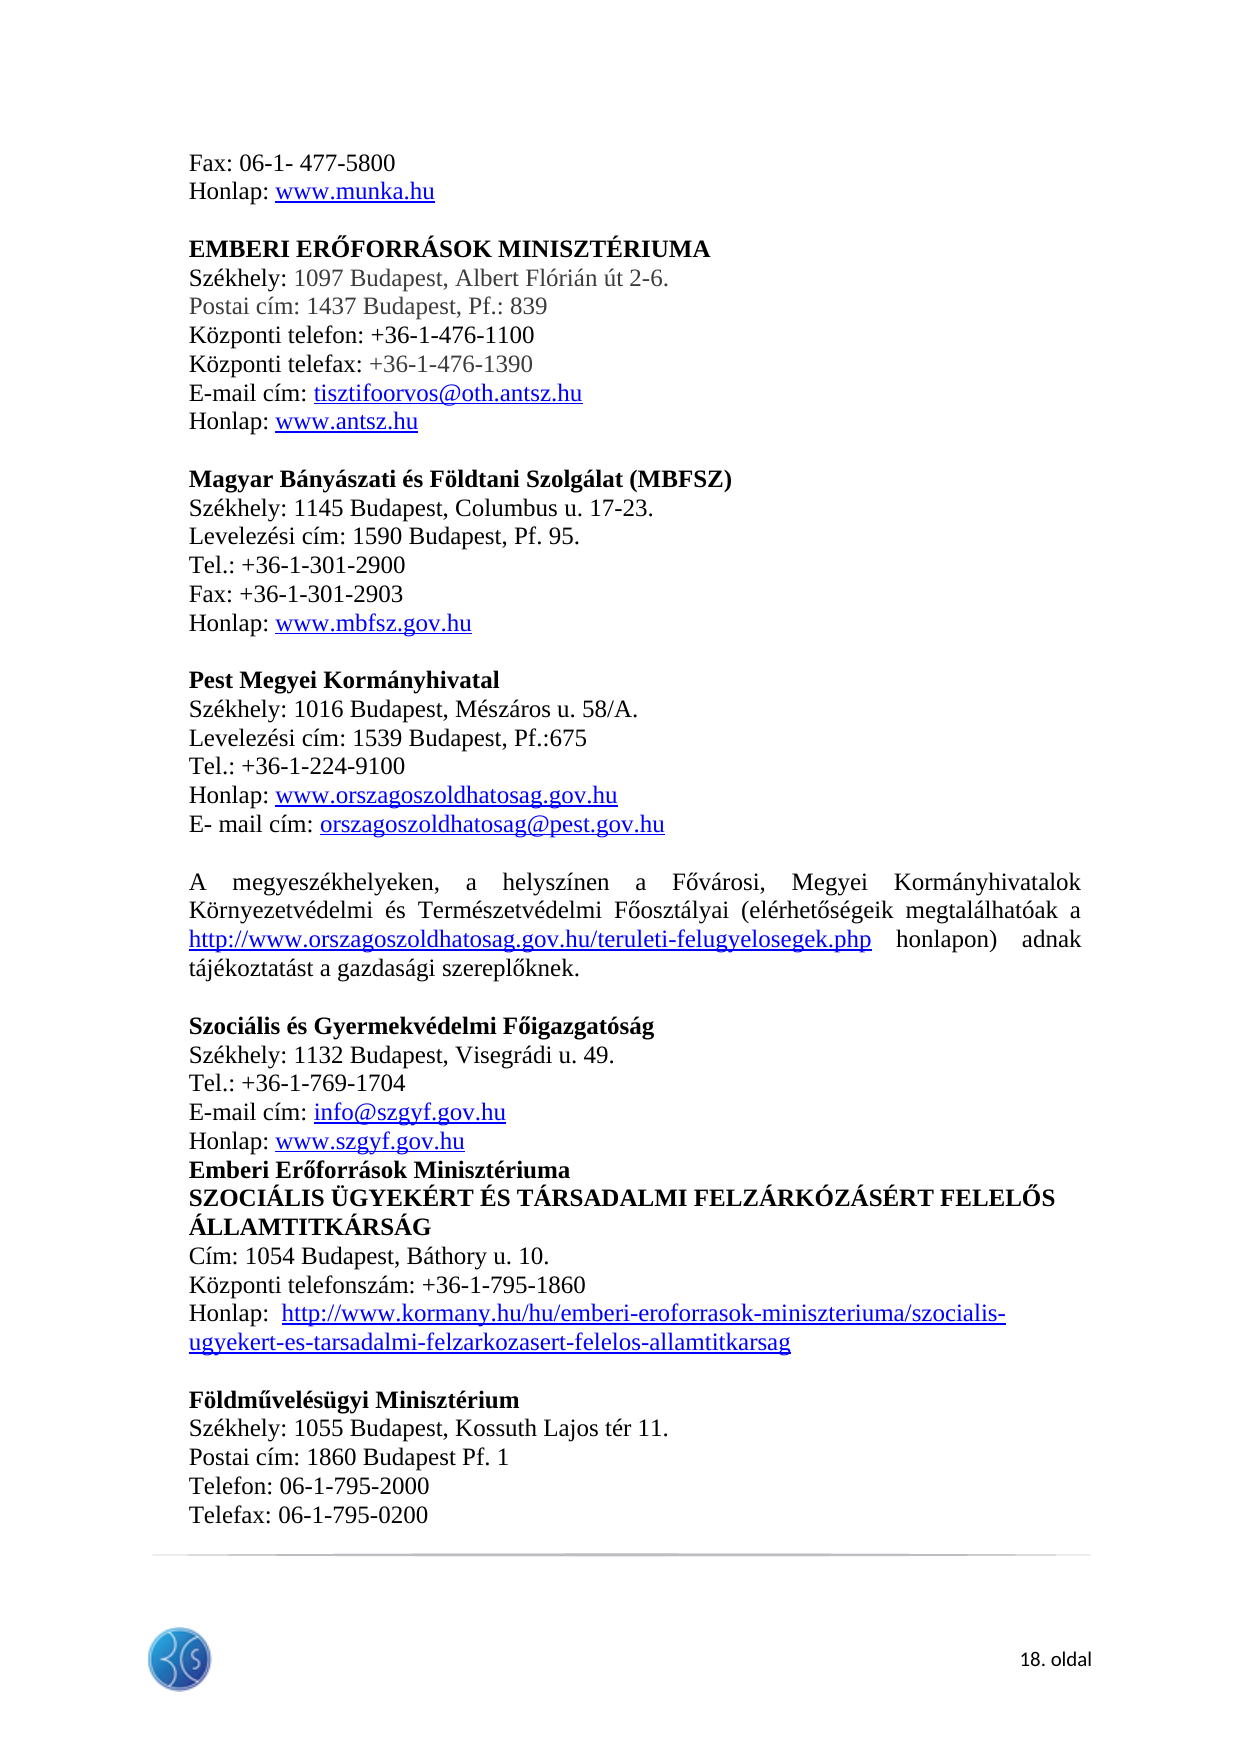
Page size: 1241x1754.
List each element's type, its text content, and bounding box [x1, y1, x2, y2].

picture [147, 1548, 1093, 1561]
picture [147, 1627, 212, 1692]
